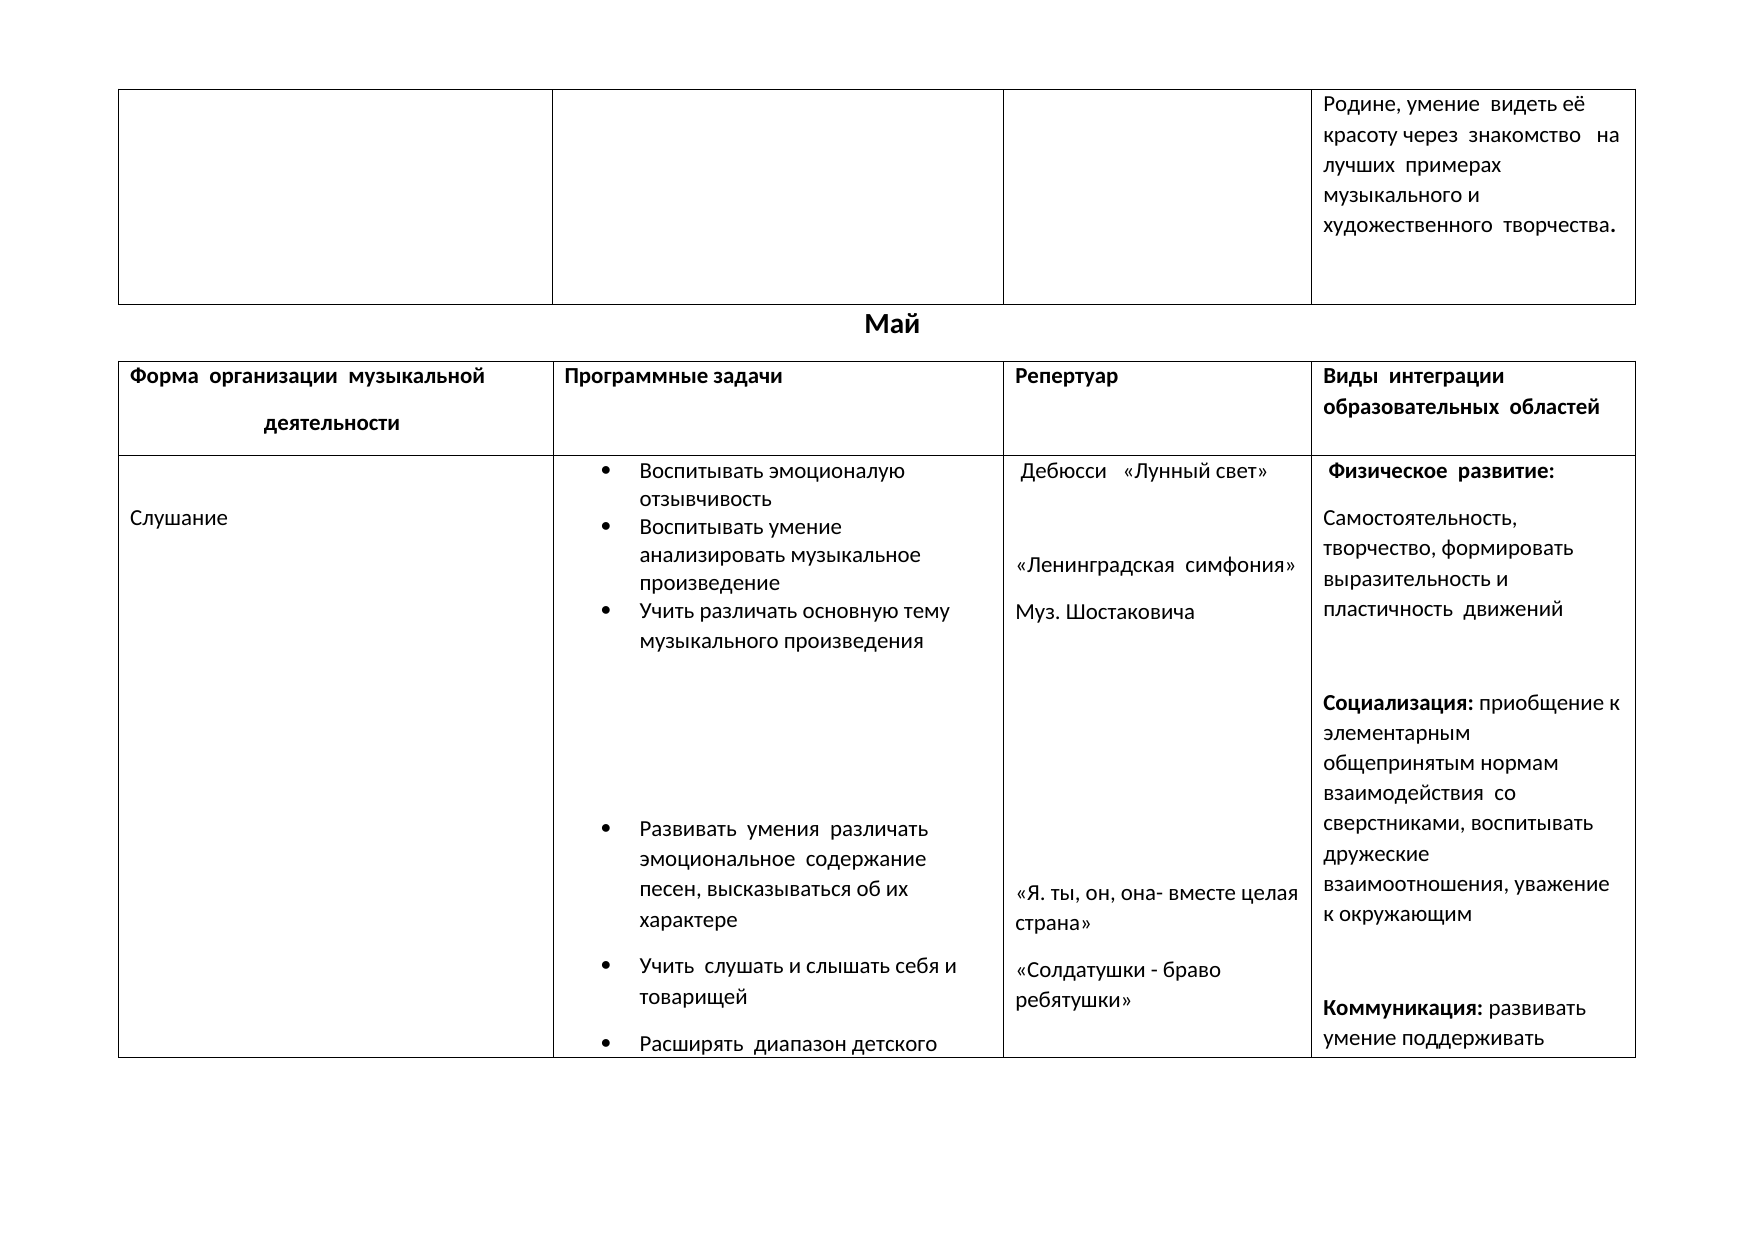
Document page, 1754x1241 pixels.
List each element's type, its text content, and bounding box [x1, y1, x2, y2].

table_header Форма организации музыкальной деятельности [119, 362, 553, 455]
table_cell Слушание [119, 456, 553, 1057]
table_header Программные задачи [554, 362, 1003, 455]
text Май [118, 305, 1636, 341]
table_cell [119, 90, 552, 304]
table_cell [554, 456, 1003, 1057]
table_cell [1004, 456, 1311, 1057]
table_header Репертуар [1004, 362, 1311, 455]
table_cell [553, 90, 1003, 304]
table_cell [1004, 90, 1311, 304]
table_header Виды интеграции образовательных областей [1312, 362, 1635, 455]
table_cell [1312, 456, 1635, 1057]
